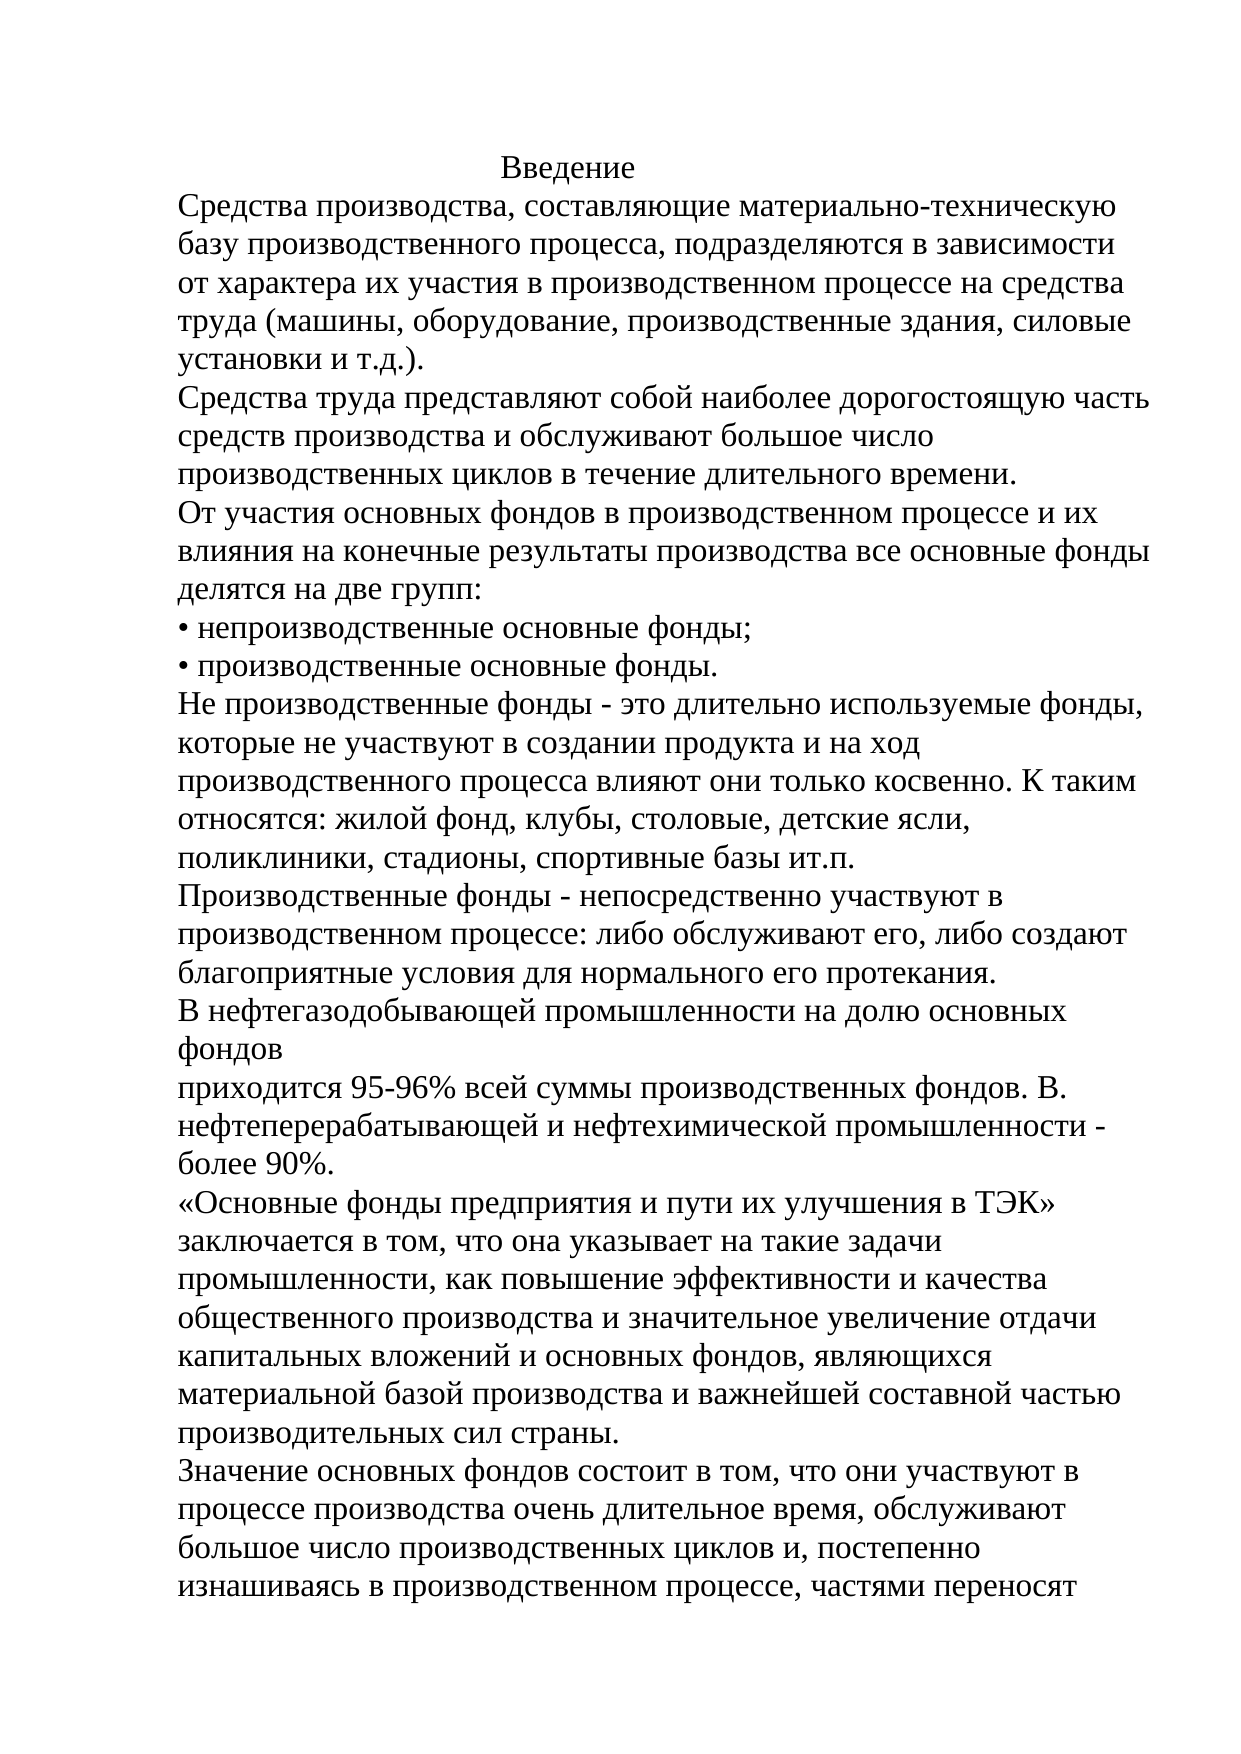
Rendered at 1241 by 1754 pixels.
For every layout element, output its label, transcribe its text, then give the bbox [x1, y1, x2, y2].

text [177, 1450, 1152, 1603]
text От участия основных фондов в производственном процессе и их влияния на конечные результаты производства все основные фонды делятся на две групп: [177, 492, 1152, 607]
text нефтеперерабатывающей и нефтехимической промышленности - более 90%. [177, 1105, 1152, 1182]
text Не производственные фонды - это длительно используемые фонды, которые не участвуют в создании продукта и на ход производственного процесса влияют они только косвенно. К таким относятся: жилой фонд, клубы, столовые, детские ясли, поликлиники, стадионы, спортивные базы ит.п. [177, 683, 1152, 875]
text «Основные фонды предприятия и пути их улучшения в ТЭК» заключается в том, что она указывает на такие задачи промышленности, как повышение эффективности и качества общественного производства и значительное увеличение отдачи капитальных вложений и основных фондов, являющихся материальной базой производства и важнейшей составной частью производительных сил страны. [177, 1182, 1152, 1450]
text Производственные фонды - непосредственно участвуют в производственном процессе: либо обслуживают его, либо создают благоприятные условия для нормального его протекания. [177, 875, 1152, 990]
text Введение [177, 147, 1152, 185]
text В нефтегазодобывающей промышленности на долю основных фондов [177, 990, 1152, 1067]
text • производственные основные фонды. [177, 645, 1152, 683]
text Средства труда представляют собой наиболее дорогостоящую часть средств производства и обслуживают большое число производственных циклов в течение длительного времени. [177, 377, 1152, 492]
text приходится 95-96% всей суммы производственных фондов. В. [177, 1067, 1152, 1105]
text Средства производства, составляющие материально-техническую базу производственного процесса, подразделяются в зависимости от характера их участия в производственном процессе на средства труда (машины, оборудование, производственные здания, силовые установки и т.д.). [177, 185, 1152, 377]
text • непроизводственные основные фонды; [177, 607, 1152, 645]
